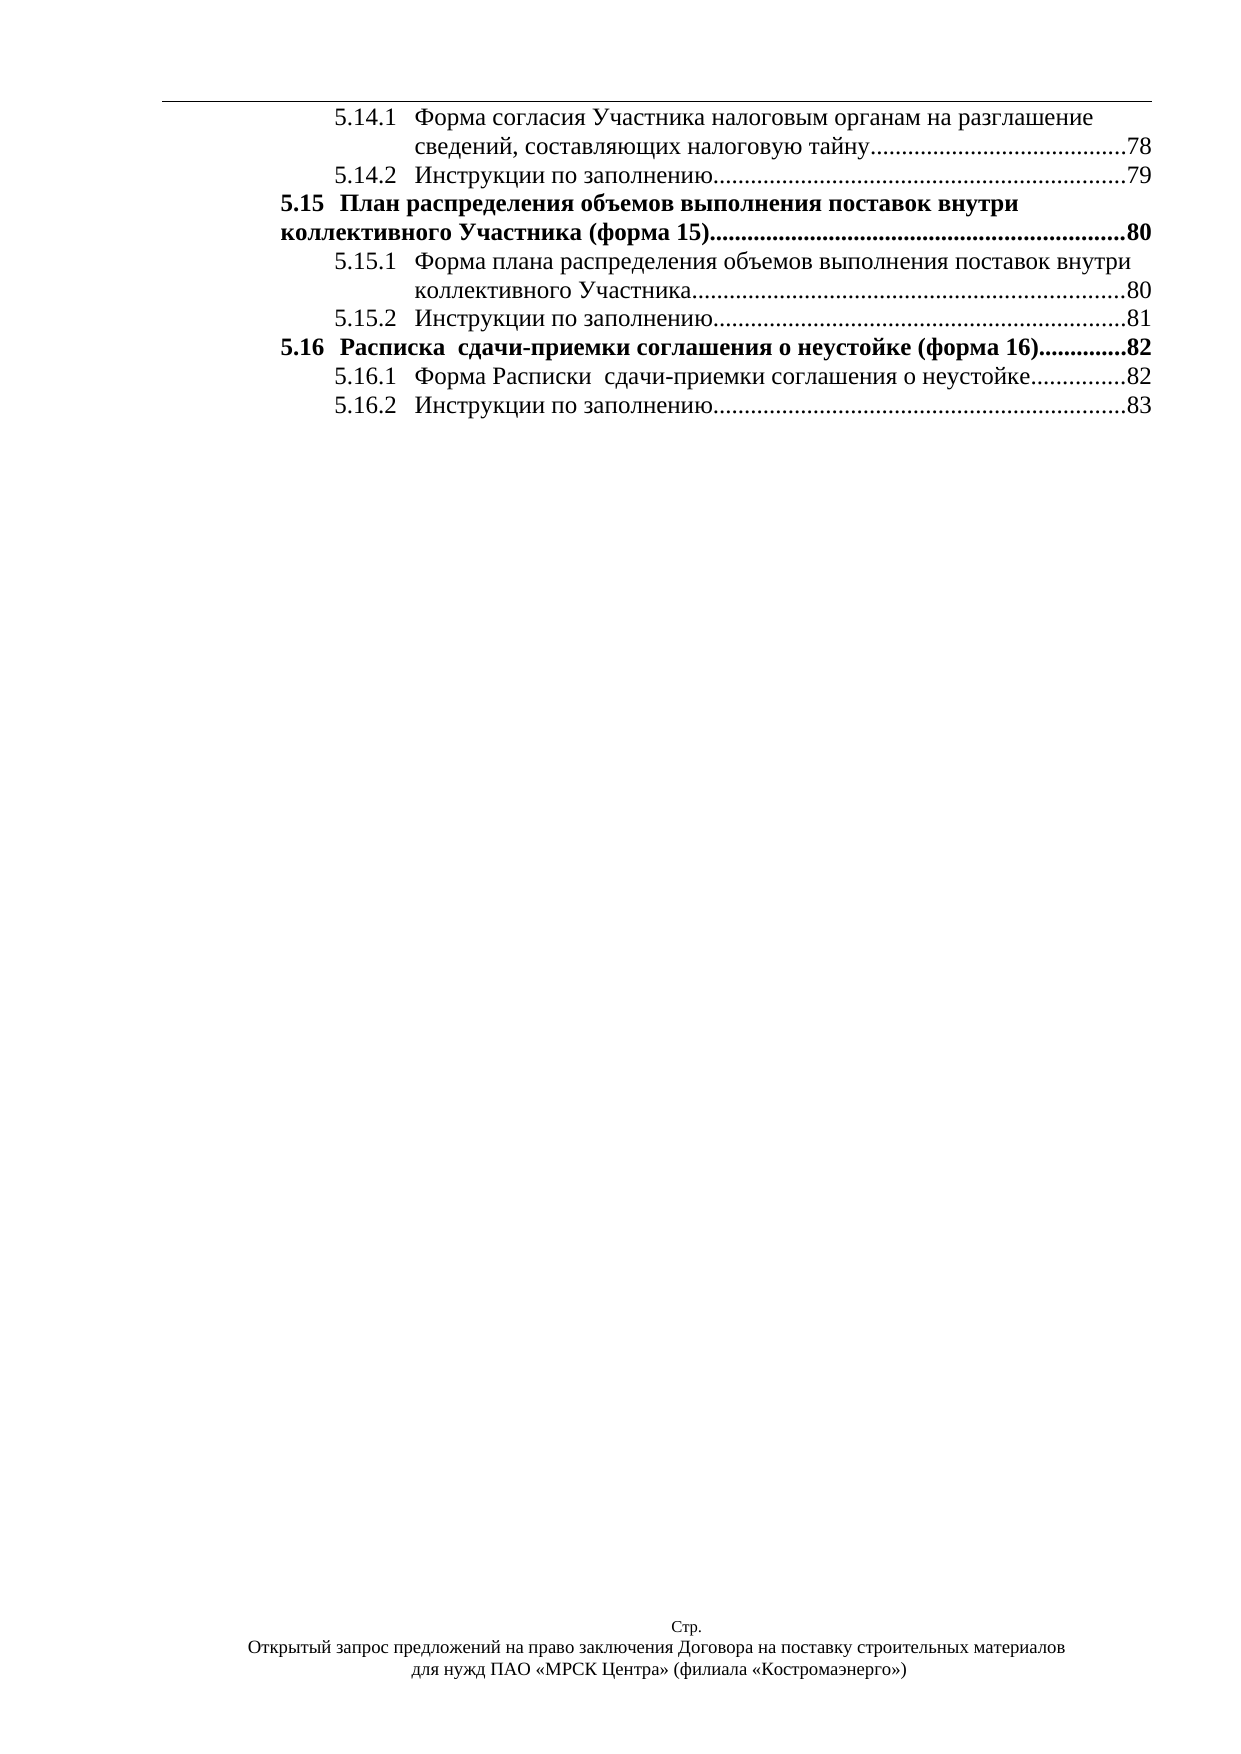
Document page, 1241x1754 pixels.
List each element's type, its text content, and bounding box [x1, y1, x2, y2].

text 5.15.2 Инструкции по заполнению 81 [334, 303, 1144, 332]
text 5.15 План распределения объемов выполнения поставок внутри коллективного Участника (форма 15) 80 [280, 188, 1133, 246]
text 5.15.1 Форма плана распределения объемов выполнения поставок внутри коллективного Участника 80 [334, 246, 1144, 303]
text 5.16 Расписка сдачи-приемки соглашения о неустойке (форма 16) 82 [280, 332, 1133, 361]
text 5.16.2 Инструкции по заполнению 83 [334, 390, 1144, 418]
text 5.14.1 Форма согласия Участника налоговым органам на разглашение сведений, составляющих налоговую тайну 78 [334, 102, 1144, 160]
text 5.16.1 Форма Расписки сдачи-приемки соглашения о неустойке 82 [334, 361, 1144, 390]
text 5.14.2 Инструкции по заполнению 79 [334, 160, 1144, 188]
